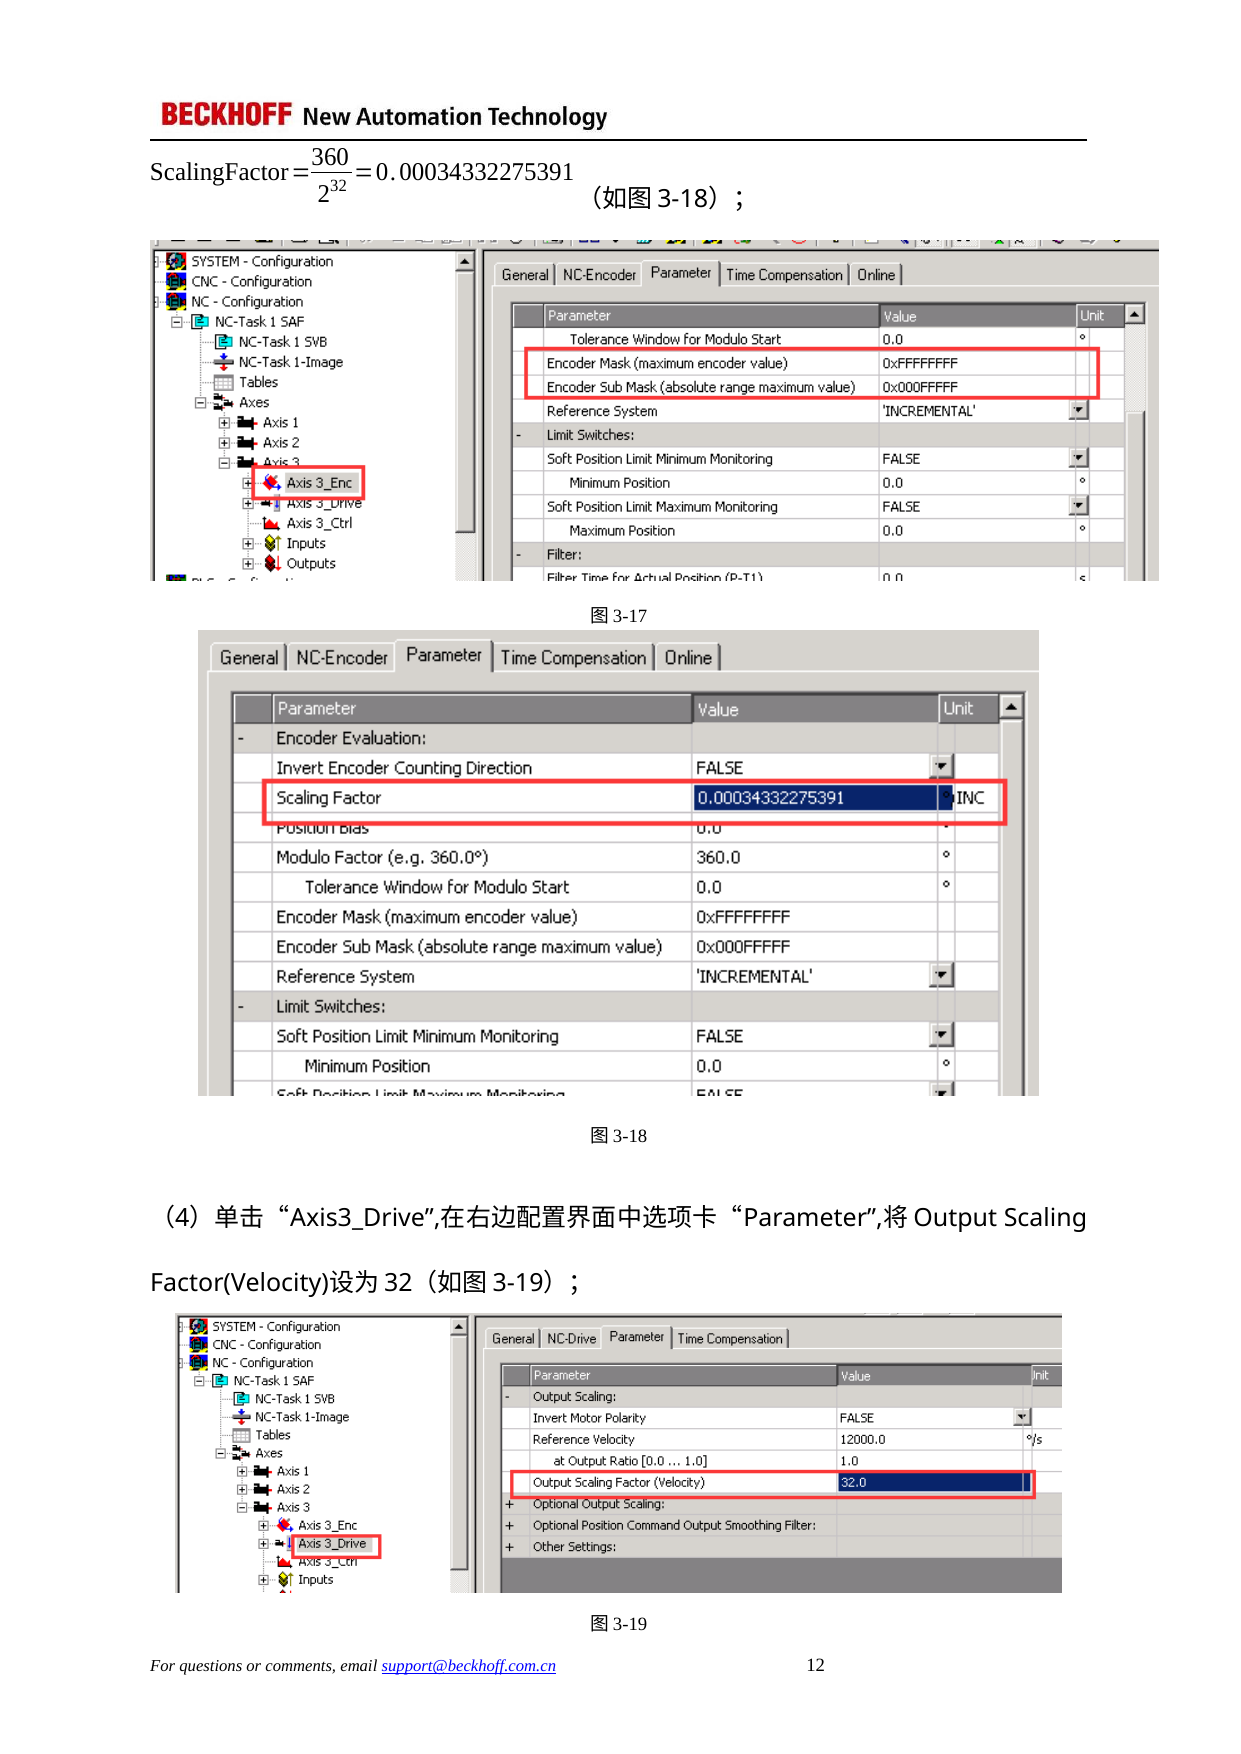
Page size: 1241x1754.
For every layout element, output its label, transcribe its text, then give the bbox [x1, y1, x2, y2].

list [150, 143, 1087, 240]
text 图3-19 [150, 1606, 1087, 1638]
picture [175, 1313, 1062, 1593]
picture [198, 630, 1039, 1096]
picture [150, 89, 619, 139]
text 图3-18 [150, 1118, 1087, 1151]
list 单击“Axis3_Drive”,在右边配置界面中选项卡“Parameter”,将Output Scaling Factor(Velocity)设为32（如图3-19）； [150, 1183, 1087, 1313]
picture [150, 240, 1159, 581]
text 图3-17 [150, 598, 1087, 631]
